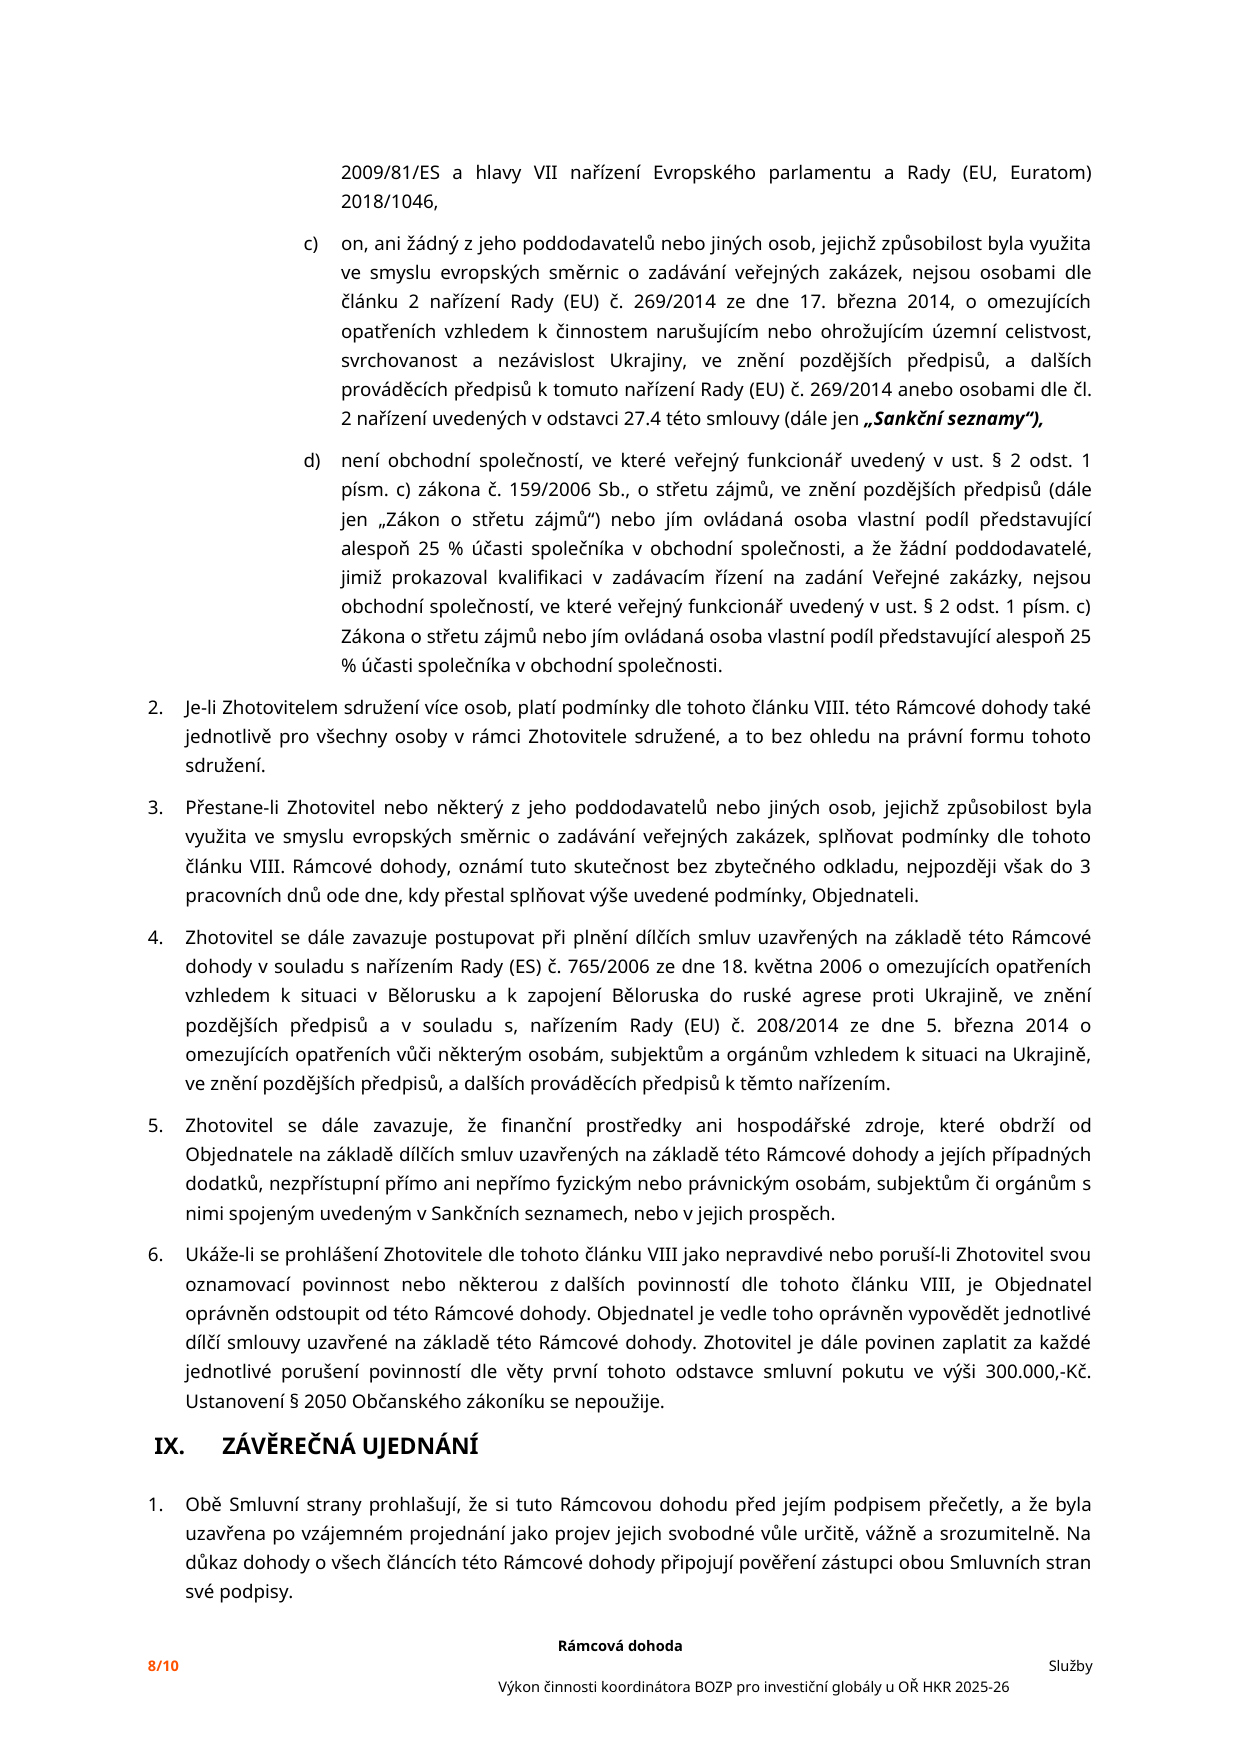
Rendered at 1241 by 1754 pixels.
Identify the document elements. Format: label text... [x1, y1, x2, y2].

list Je-li Zhotovitelem sdružení více osob, platí podmínky dle tohoto článku VIII. této Rámcové dohody také jednotlivě pro všechny osoby v rámci Zhotovitele sdružené, a to bez ohledu na právní formu tohoto sdružení. [148, 694, 1093, 778]
list Ukáže-li se prohlášení Zhotovitele dle tohoto článku VIII jako nepravdivé nebo poruší-li Zhotovitel svou oznamovací povinnost nebo některou z dalších povinností dle tohoto článku VIII, je Objednatel oprávněn odstoupit od této Rámcové dohody. Objednatel je vedle toho oprávněn vypovědět jednotlivé dílčí smlouvy uzavřené na základě této Rámcové dohody. Zhotovitel je dále povinen zaplatit za každé jednotlivé porušení povinností dle věty první tohoto odstavce smluvní pokutu ve výši 300.000,-Kč. Ustanovení § 2050 Občanského zákoníku se nepoužije. [148, 1242, 1093, 1414]
text on, ani žádný z jeho poddodavatelů nebo jiných osob, jejichž způsobilost byla využita ve smyslu evropských směrnic o zadávání veřejných zakázek, nejsou osobami dle článku 2 nařízení Rady (EU) č. 269/2014 ze dne 17. března 2014, o omezujících opatřeních vzhledem k činnostem narušujícím nebo ohrožujícím územní celistvost, svrchovanost a nezávislost Ukrajiny, ve znění pozdějších předpisů, a dalších prováděcích předpisů k tomuto nařízení Rady (EU) č. 269/2014 anebo osobami dle čl. 2 nařízení uvedených v odstavci 27.4 této smlouvy (dále jen „Sankční seznamy“), [303, 230, 1093, 431]
list Zhotovitel se dále zavazuje, že finanční prostředky ani hospodářské zdroje, které obdrží od Objednatele na základě dílčích smluv uzavřených na základě této Rámcové dohody a jejích případných dodatků, nezpřístupní přímo ani nepřímo fyzickým nebo právnickým osobám, subjektům či orgánům s nimi spojeným uvedeným v Sankčních seznamech, nebo v jejich prospěch. [148, 1112, 1093, 1226]
list Přestane-li Zhotovitel nebo některý z jeho poddodavatelů nebo jiných osob, jejichž způsobilost byla využita ve smyslu evropských směrnic o zadávání veřejných zakázek, splňovat podmínky dle tohoto článku VIII. Rámcové dohody, oznámí tuto skutečnost bez zbytečného odkladu, nejpozději však do 3 pracovních dnů ode dne, kdy přestal splňovat výše uvedené podmínky, Objednateli. [148, 794, 1093, 908]
list Zhotovitel se dále zavazuje postupovat při plnění dílčích smluv uzavřených na základě této Rámcové dohody v souladu s nařízením Rady (ES) č. 765/2006 ze dne 18. května 2006 o omezujících opatřeních vzhledem k situaci v Bělorusku a k zapojení Běloruska do ruské agrese proti Ukrajině, ve znění pozdějších předpisů a v souladu s, nařízením Rady (EU) č. 208/2014 ze dne 5. března 2014 o omezujících opatřeních vůči některým osobám, subjektům a orgánům vzhledem k situaci na Ukrajině, ve znění pozdějších předpisů, a dalších prováděcích předpisů k těmto nařízením. [148, 924, 1093, 1096]
list ZÁVĚREČNÁ UJEDNÁNÍ [185, 1430, 1093, 1461]
text není obchodní společností, ve které veřejný funkcionář uvedený v ust. § 2 odst. 1 písm. c) zákona č. 159/2006 Sb., o střetu zájmů, ve znění pozdějších předpisů (dále jen „Zákon o střetu zájmů“) nebo jím ovládaná osoba vlastní podíl představující alespoň 25 % účasti společníka v obchodní společnosti, a že žádní poddodavatelé, jimiž prokazoval kvalifikaci v zadávacím řízení na zadání Veřejné zakázky, nejsou obchodní společností, ve které veřejný funkcionář uvedený v ust. § 2 odst. 1 písm. c) Zákona o střetu zájmů nebo jím ovládaná osoba vlastní podíl představující alespoň 25 % účasti společníka v obchodní společnosti. [303, 447, 1093, 678]
list Obě Smluvní strany prohlašují, že si tuto Rámcovou dohodu před jejím podpisem přečetly, a že byla uzavřena po vzájemném projednání jako projev jejich svobodné vůle určitě, vážně a srozumitelně. Na důkaz dohody o všech článcích této Rámcové dohody připojují pověření zástupci obou Smluvních stran své podpisy. [148, 1491, 1093, 1604]
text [303, 159, 1093, 214]
